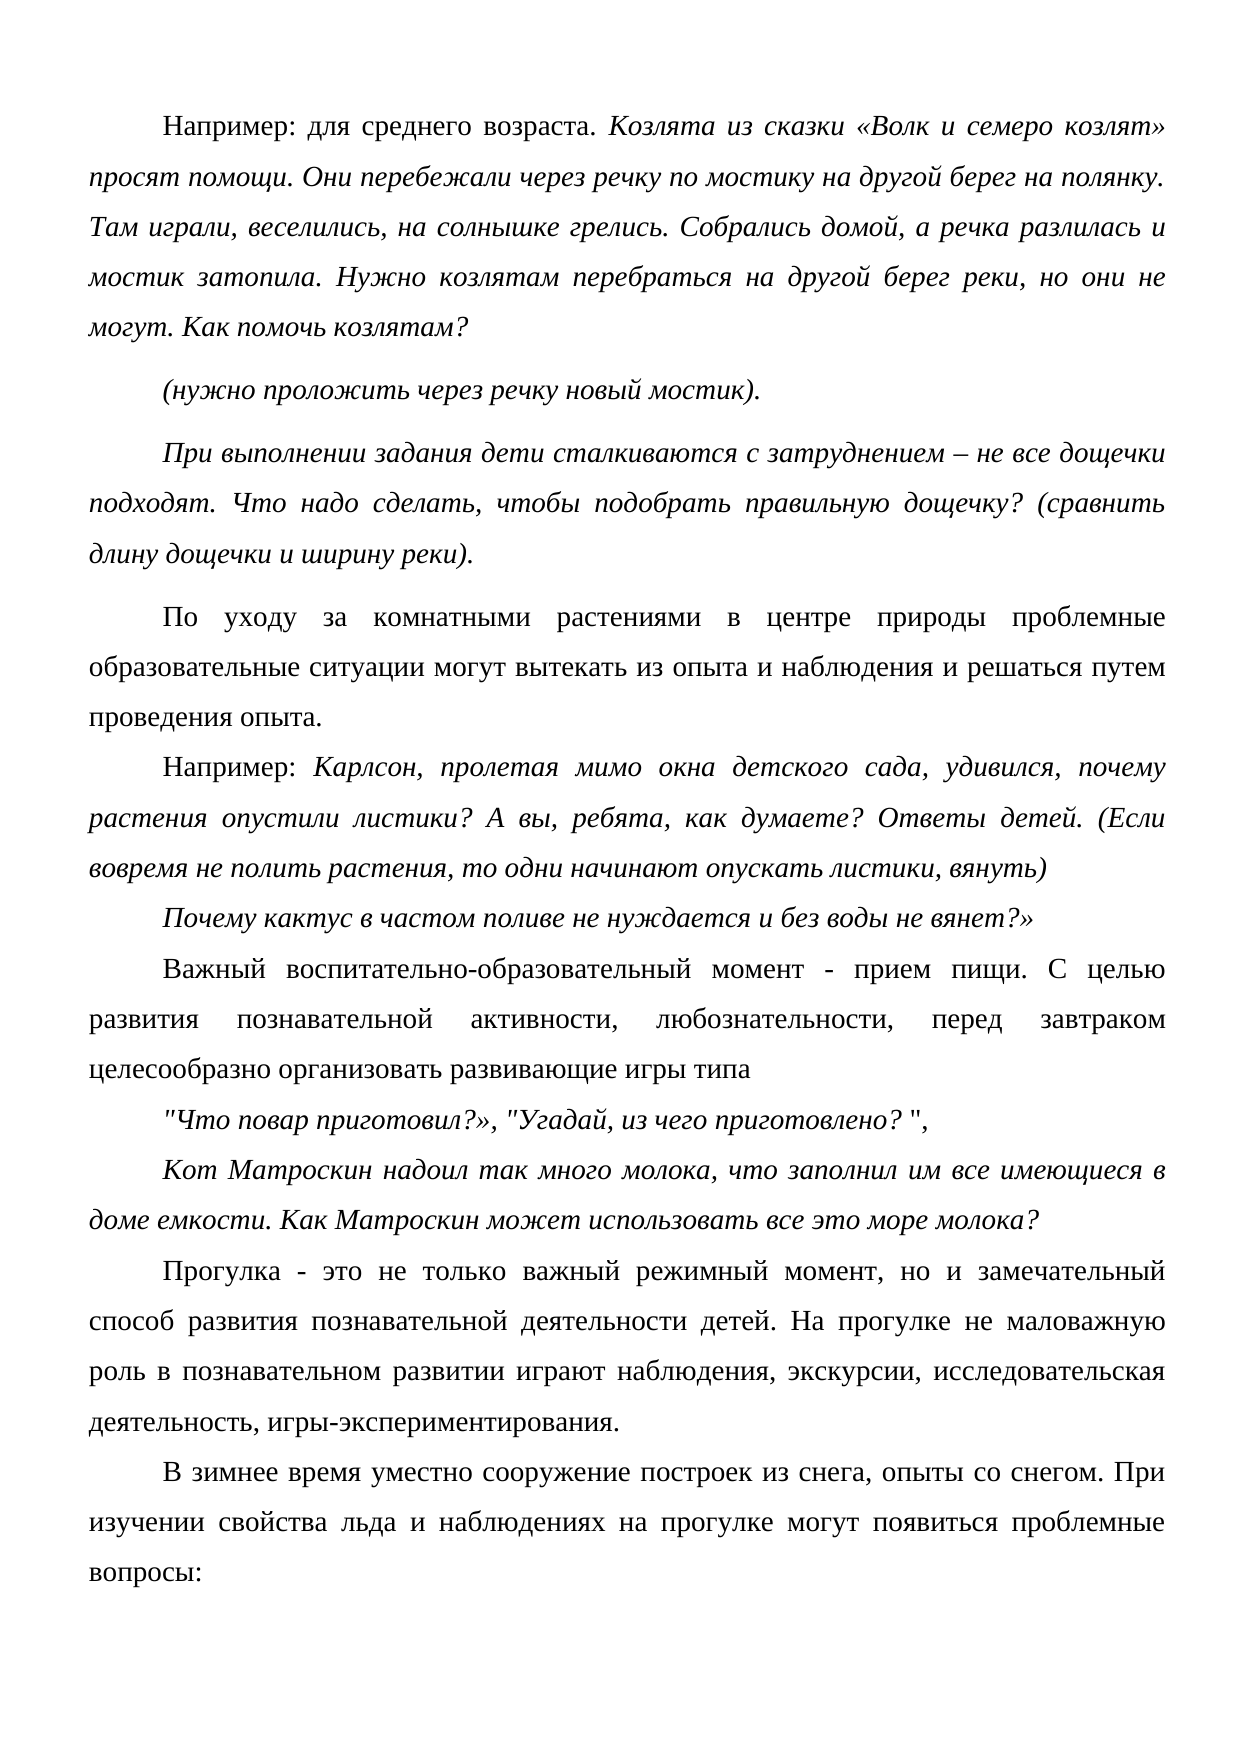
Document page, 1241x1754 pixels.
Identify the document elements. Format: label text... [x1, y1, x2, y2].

text В зимнее время уместно сооружение построек из снега, опыты со снегом. При изучении свойства льда и наблюдениях на прогулке могут появиться проблемные вопросы: [89, 1454, 1167, 1588]
text Например: Карлсон, пролетая мимо окна детского сада, удивился, почему растения опустили листики? А вы, ребята, как думаете? Ответы детей. (Если вовремя не полить растения, то одни начинают опускать листики, вянуть) [89, 749, 1167, 884]
text По уходу за комнатными растениями в центре природы проблемные образовательные ситуации могут вытекать из опыта и наблюдения и решаться путем проведения опыта. [89, 599, 1167, 733]
text Например: для среднего возраста. Козлята из сказки «Волк и семеро козлят» просят помощи. Они перебежали через речку по мостику на другой берег на полянку. Там играли, веселились, на солнышке грелись. Собрались домой, а речка разлилась и мостик затопила. Нужно козлятам перебраться на другой берег реки, но они не могут. Как помочь козлятам? [89, 108, 1167, 343]
text (нужно проложить через речку новый мостик). [89, 372, 1167, 406]
text "Что повар приготовил?», "Угадай, из чего приготовлено? ", [89, 1102, 1167, 1135]
text Почему кактус в частом поливе не нуждается и без воды не вянет?» [89, 901, 1167, 934]
text Прогулка - это не только важный режимный момент, но и замечательный способ развития познавательной деятельности детей. На прогулке не маловажную роль в познавательном развитии играют наблюдения, экскурсии, исследовательская деятельность, игры-экспериментирования. [89, 1253, 1167, 1437]
text Важный воспитательно-образовательный момент - прием пищи. С целью развития познавательной активности, любознательности, перед завтраком целесообразно организовать развивающие игры типа [89, 951, 1167, 1085]
text При выполнении задания дети сталкиваются с затруднением – не все дощечки подходят. Что надо сделать, чтобы подобрать правильную дощечку? (сравнить длину дощечки и ширину реки). [89, 435, 1167, 569]
text Кот Матроскин надоил так много молока, что заполнил им все имеющиеся в доме емкости. Как Матроскин может использовать все это море молока? [89, 1152, 1167, 1236]
